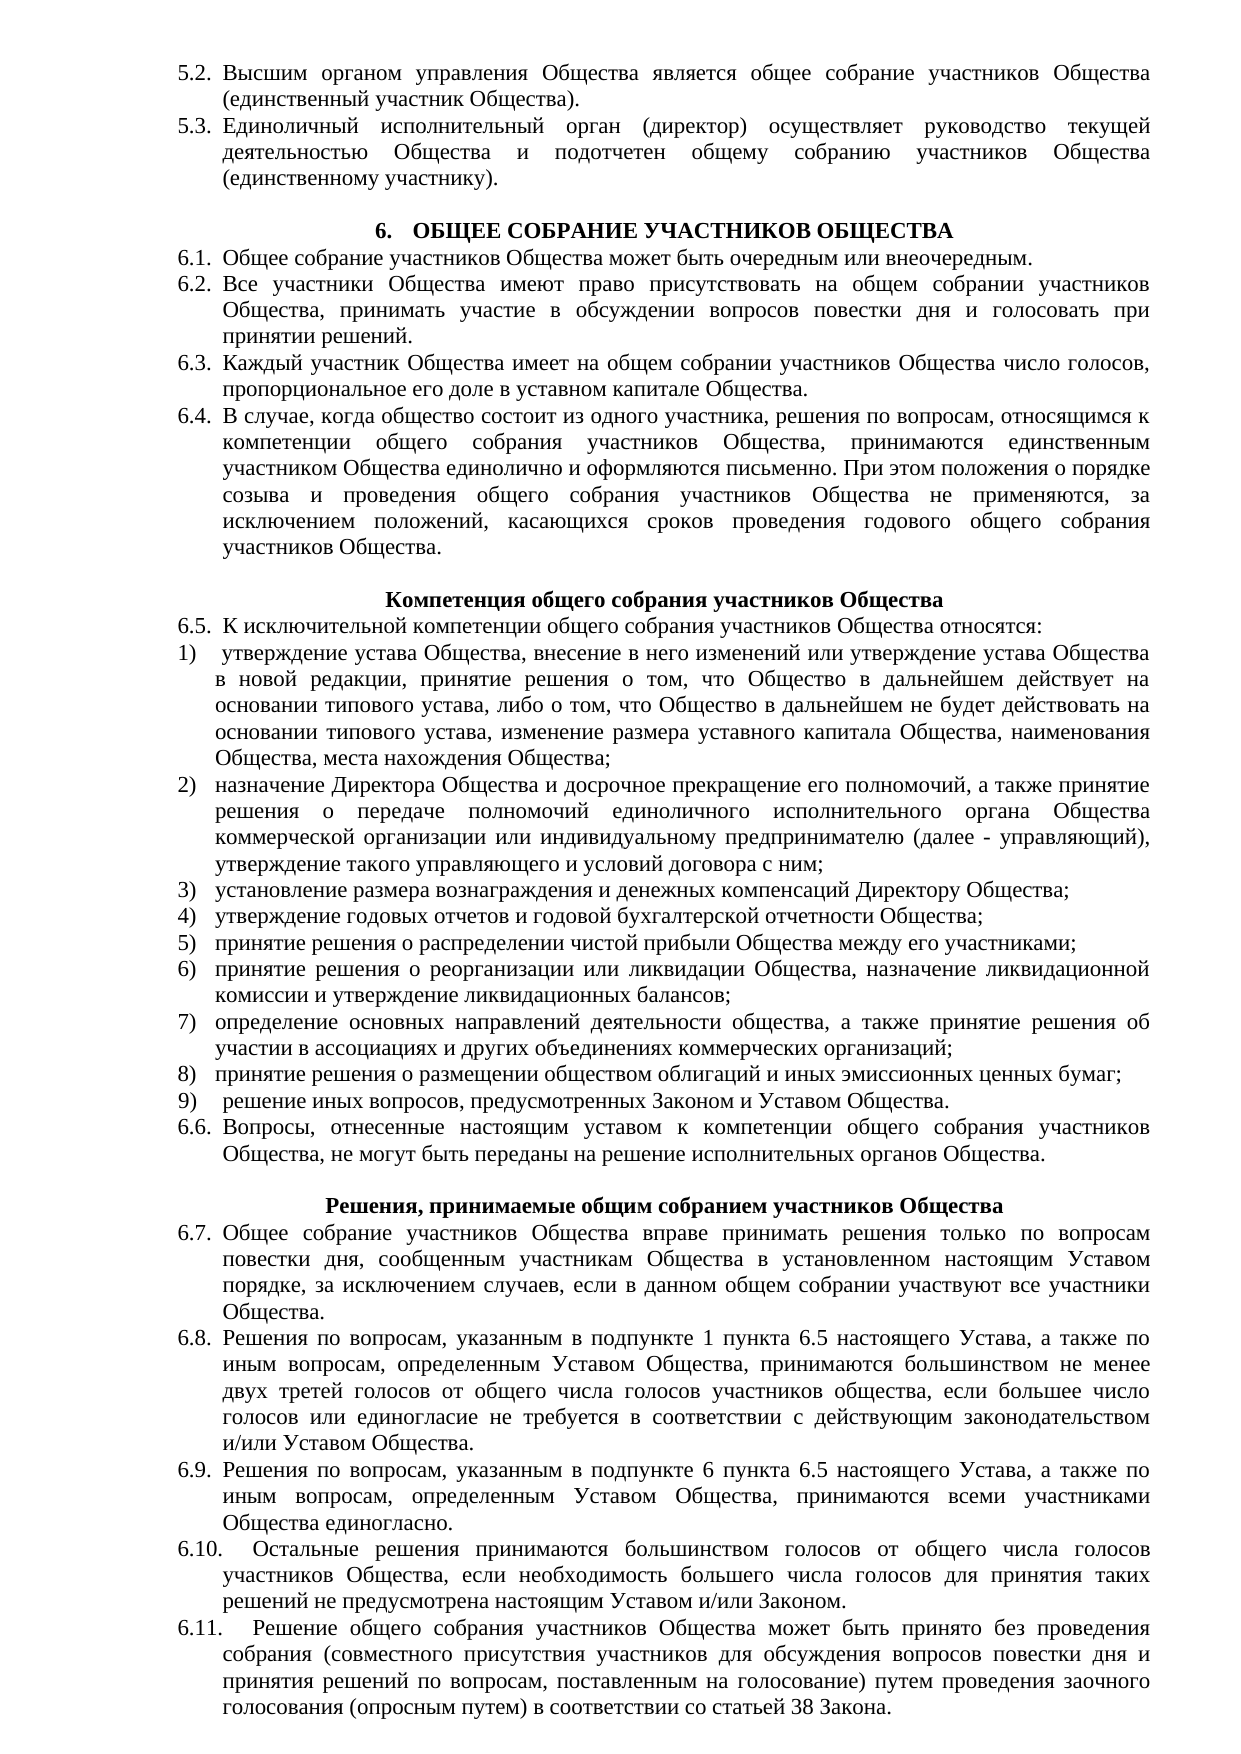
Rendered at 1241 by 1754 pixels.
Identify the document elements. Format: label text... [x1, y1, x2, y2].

list Общее собрание участников Общества вправе принимать решения только по вопросам повестки дня, сообщенным участникам Общества в установленном настоящим Уставом порядке, за исключением случаев, если в данном общем собрании участвуют все участники Общества. [177, 1219, 1152, 1324]
list назначение Директора Общества и досрочное прекращение его полномочий, а также принятие решения о передаче полномочий единоличного исполнительного органа Общества коммерческой организации или индивидуальному предпринимателю (далее - управляющий), утверждение такого управляющего и условий договора с ним; [177, 771, 1152, 876]
list принятие решения о реорганизации или ликвидации Общества, назначение ликвидационной комиссии и утверждение ликвидационных балансов; [177, 955, 1152, 1008]
list Остальные решения принимаются большинством голосов от общего числа голосов участников Общества, если необходимость большего числа голосов для принятия таких решений не предусмотрена настоящим Уставом и/или Законом. [177, 1535, 1152, 1614]
list Общее собрание участников Общества может быть очередным или внеочередным. [177, 243, 1152, 270]
list утверждение годовых отчетов и годовой бухгалтерской отчетности Общества; [177, 902, 1152, 929]
list Каждый участник Общества имеет на общем собрании участников Общества число голосов, пропорциональное его доле в уставном капитале Общества. [177, 349, 1152, 402]
list установление размера вознаграждения и денежных компенсаций Директору Общества; [177, 876, 1152, 902]
list Все участники Общества имеют право присутствовать на общем собрании участников Общества, принимать участие в обсуждении вопросов повестки дня и голосовать при принятии решений. [177, 270, 1152, 349]
list Решения по вопросам, указанным в подпункте 1 пункта 6.5 настоящего Устава, а также по иным вопросам, определенным Уставом Общества, принимаются большинством не менее двух третей голосов от общего числа голосов участников общества, если большее число голосов или единогласие не требуется в соответствии с действующим законодательством и/или Уставом Общества. [177, 1324, 1152, 1456]
list В случае, когда общество состоит из одного участника, решения по вопросам, относящимся к компетенции общего собрания участников Общества, принимаются единственным участником Общества единолично и оформляются письменно. При этом положения о порядке созыва и проведения общего собрания участников Общества не применяются, за исключением положений, касающихся сроков проведения годового общего собрания участников Общества. [177, 402, 1152, 560]
list ОБЩЕЕ СОБРАНИЕ УЧАСТНИКОВ ОБЩЕСТВА [177, 217, 1152, 243]
text Компетенция общего собрания участников Общества [177, 586, 1152, 612]
list Решение общего собрания участников Общества может быть принято без проведения собрания (совместного присутствия участников для обсуждения вопросов повестки дня и принятия решений по вопросам, поставленным на голосование) путем проведения заочного голосования (опросным путем) в соответствии со статьей 38 Закона. [177, 1614, 1152, 1719]
list определение основных направлений деятельности общества, а также принятие решения об участии в ассоциациях и других объединениях коммерческих организаций; [177, 1008, 1152, 1061]
list К исключительной компетенции общего собрания участников Общества относятся: [177, 612, 1152, 639]
list принятие решения о размещении обществом облигаций и иных эмиссионных ценных бумаг; [177, 1061, 1152, 1087]
list утверждение устава Общества, внесение в него изменений или утверждение устава Общества в новой редакции, принятие решения о том, что Общество в дальнейшем действует на основании типового устава, либо о том, что Общество в дальнейшем не будет действовать на основании типового устава, изменение размера уставного капитала Общества, наименования Общества, места нахождения Общества; [177, 639, 1152, 771]
text Решения, принимаемые общим собранием участников Общества [177, 1192, 1152, 1219]
list Высшим органом управления Общества является общее собрание участников Общества (единственный участник Общества). [177, 59, 1152, 112]
list Решения по вопросам, указанным в подпункте 6 пункта 6.5 настоящего Устава, а также по иным вопросам, определенным Уставом Общества, принимаются всеми участниками Общества единогласно. [177, 1456, 1152, 1535]
list Единоличный исполнительный орган (директор) осуществляет руководство текущей деятельностью Общества и подотчетен общему собранию участников Общества (единственному участнику). [177, 112, 1152, 191]
list принятие решения о распределении чистой прибыли Общества между его участниками; [177, 929, 1152, 955]
list решение иных вопросов, предусмотренных Законом и Уставом Общества. [178, 1087, 1152, 1113]
list Вопросы, отнесенные настоящим уставом к компетенции общего собрания участников Общества, не могут быть переданы на решение исполнительных органов Общества. [177, 1113, 1152, 1166]
